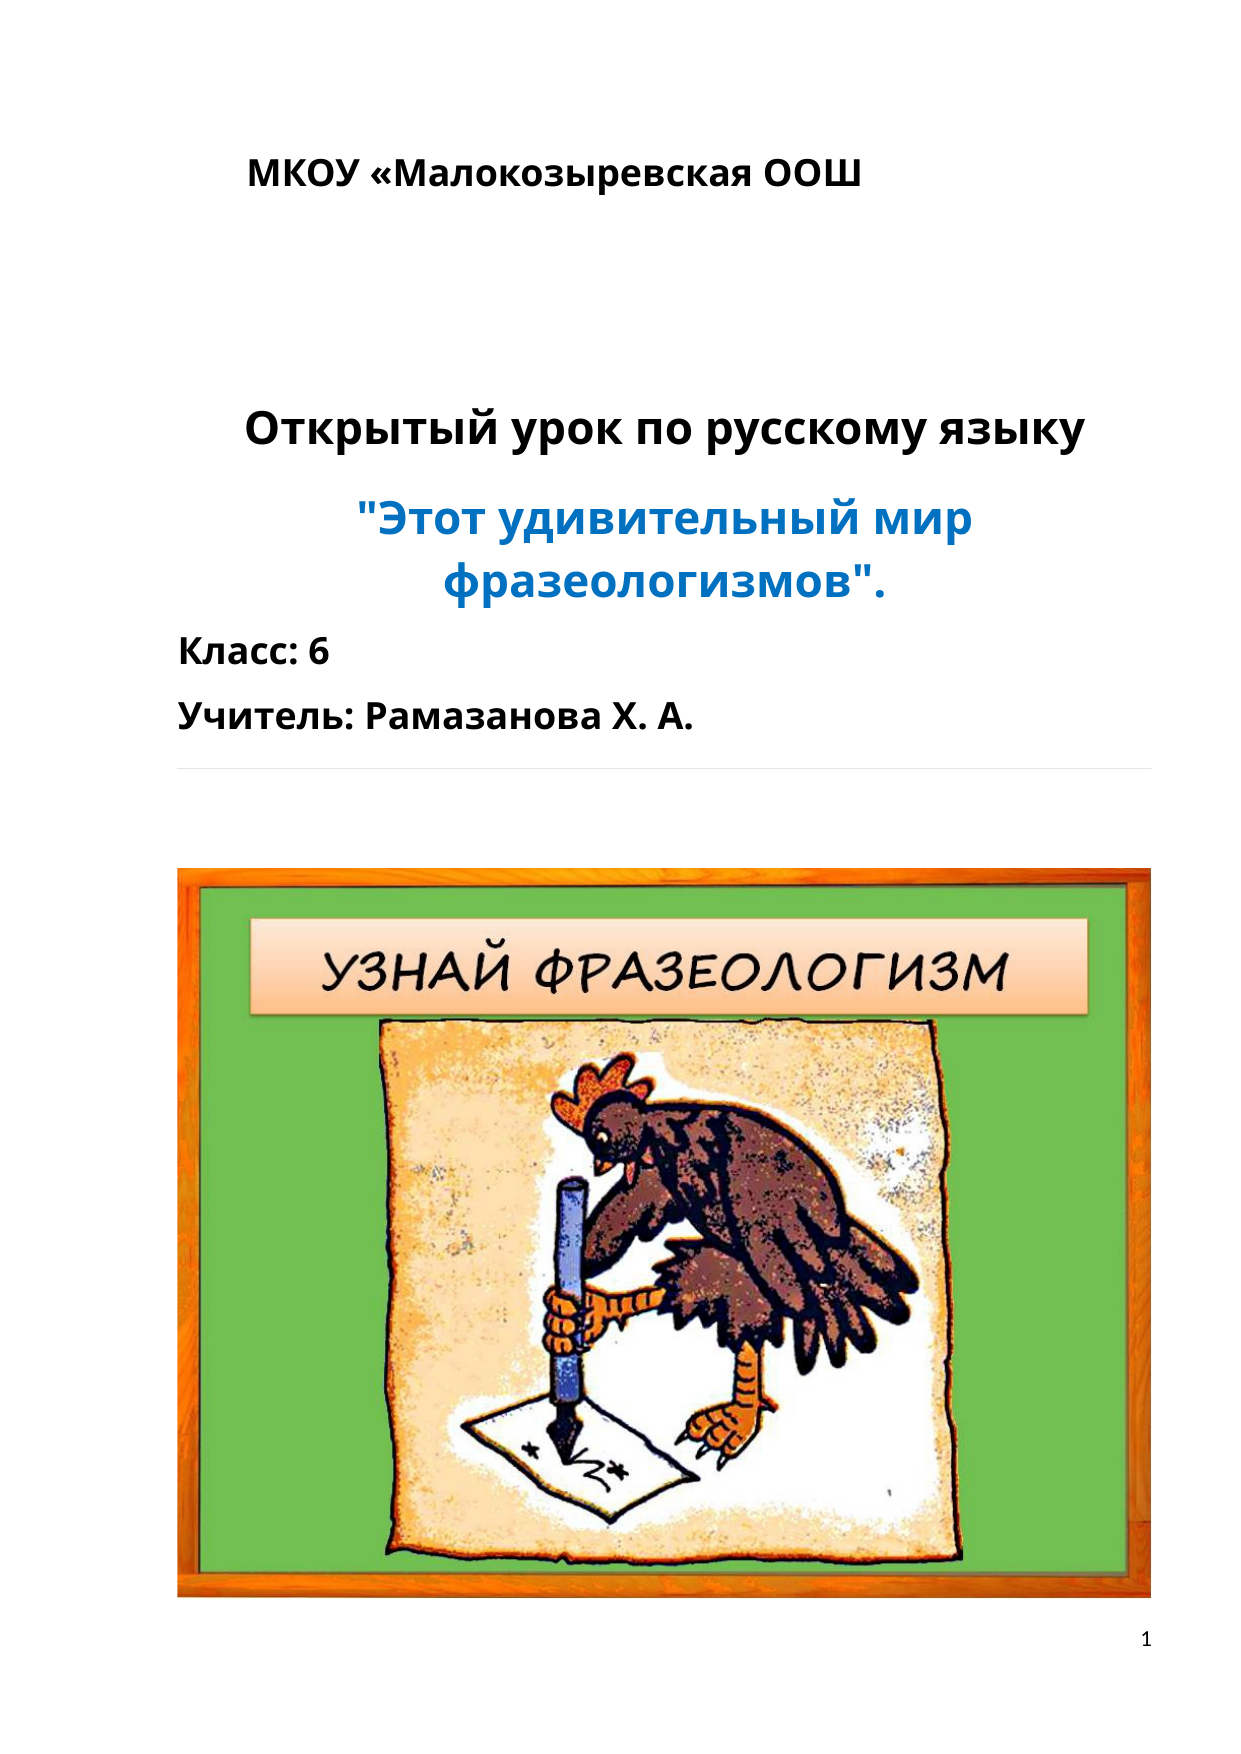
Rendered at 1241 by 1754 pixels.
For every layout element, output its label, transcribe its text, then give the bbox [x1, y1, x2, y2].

text Класс: 6 [177, 624, 1152, 676]
text Учитель: Рамазанова Х. А. [177, 689, 1152, 741]
text "Этот удивительный мир фразеологизмов". [177, 486, 1152, 610]
text Открытый урок по русскому языку [177, 395, 1152, 457]
text МКОУ «Малокозыревская ООШ [177, 146, 1152, 197]
picture [177, 868, 1152, 1599]
